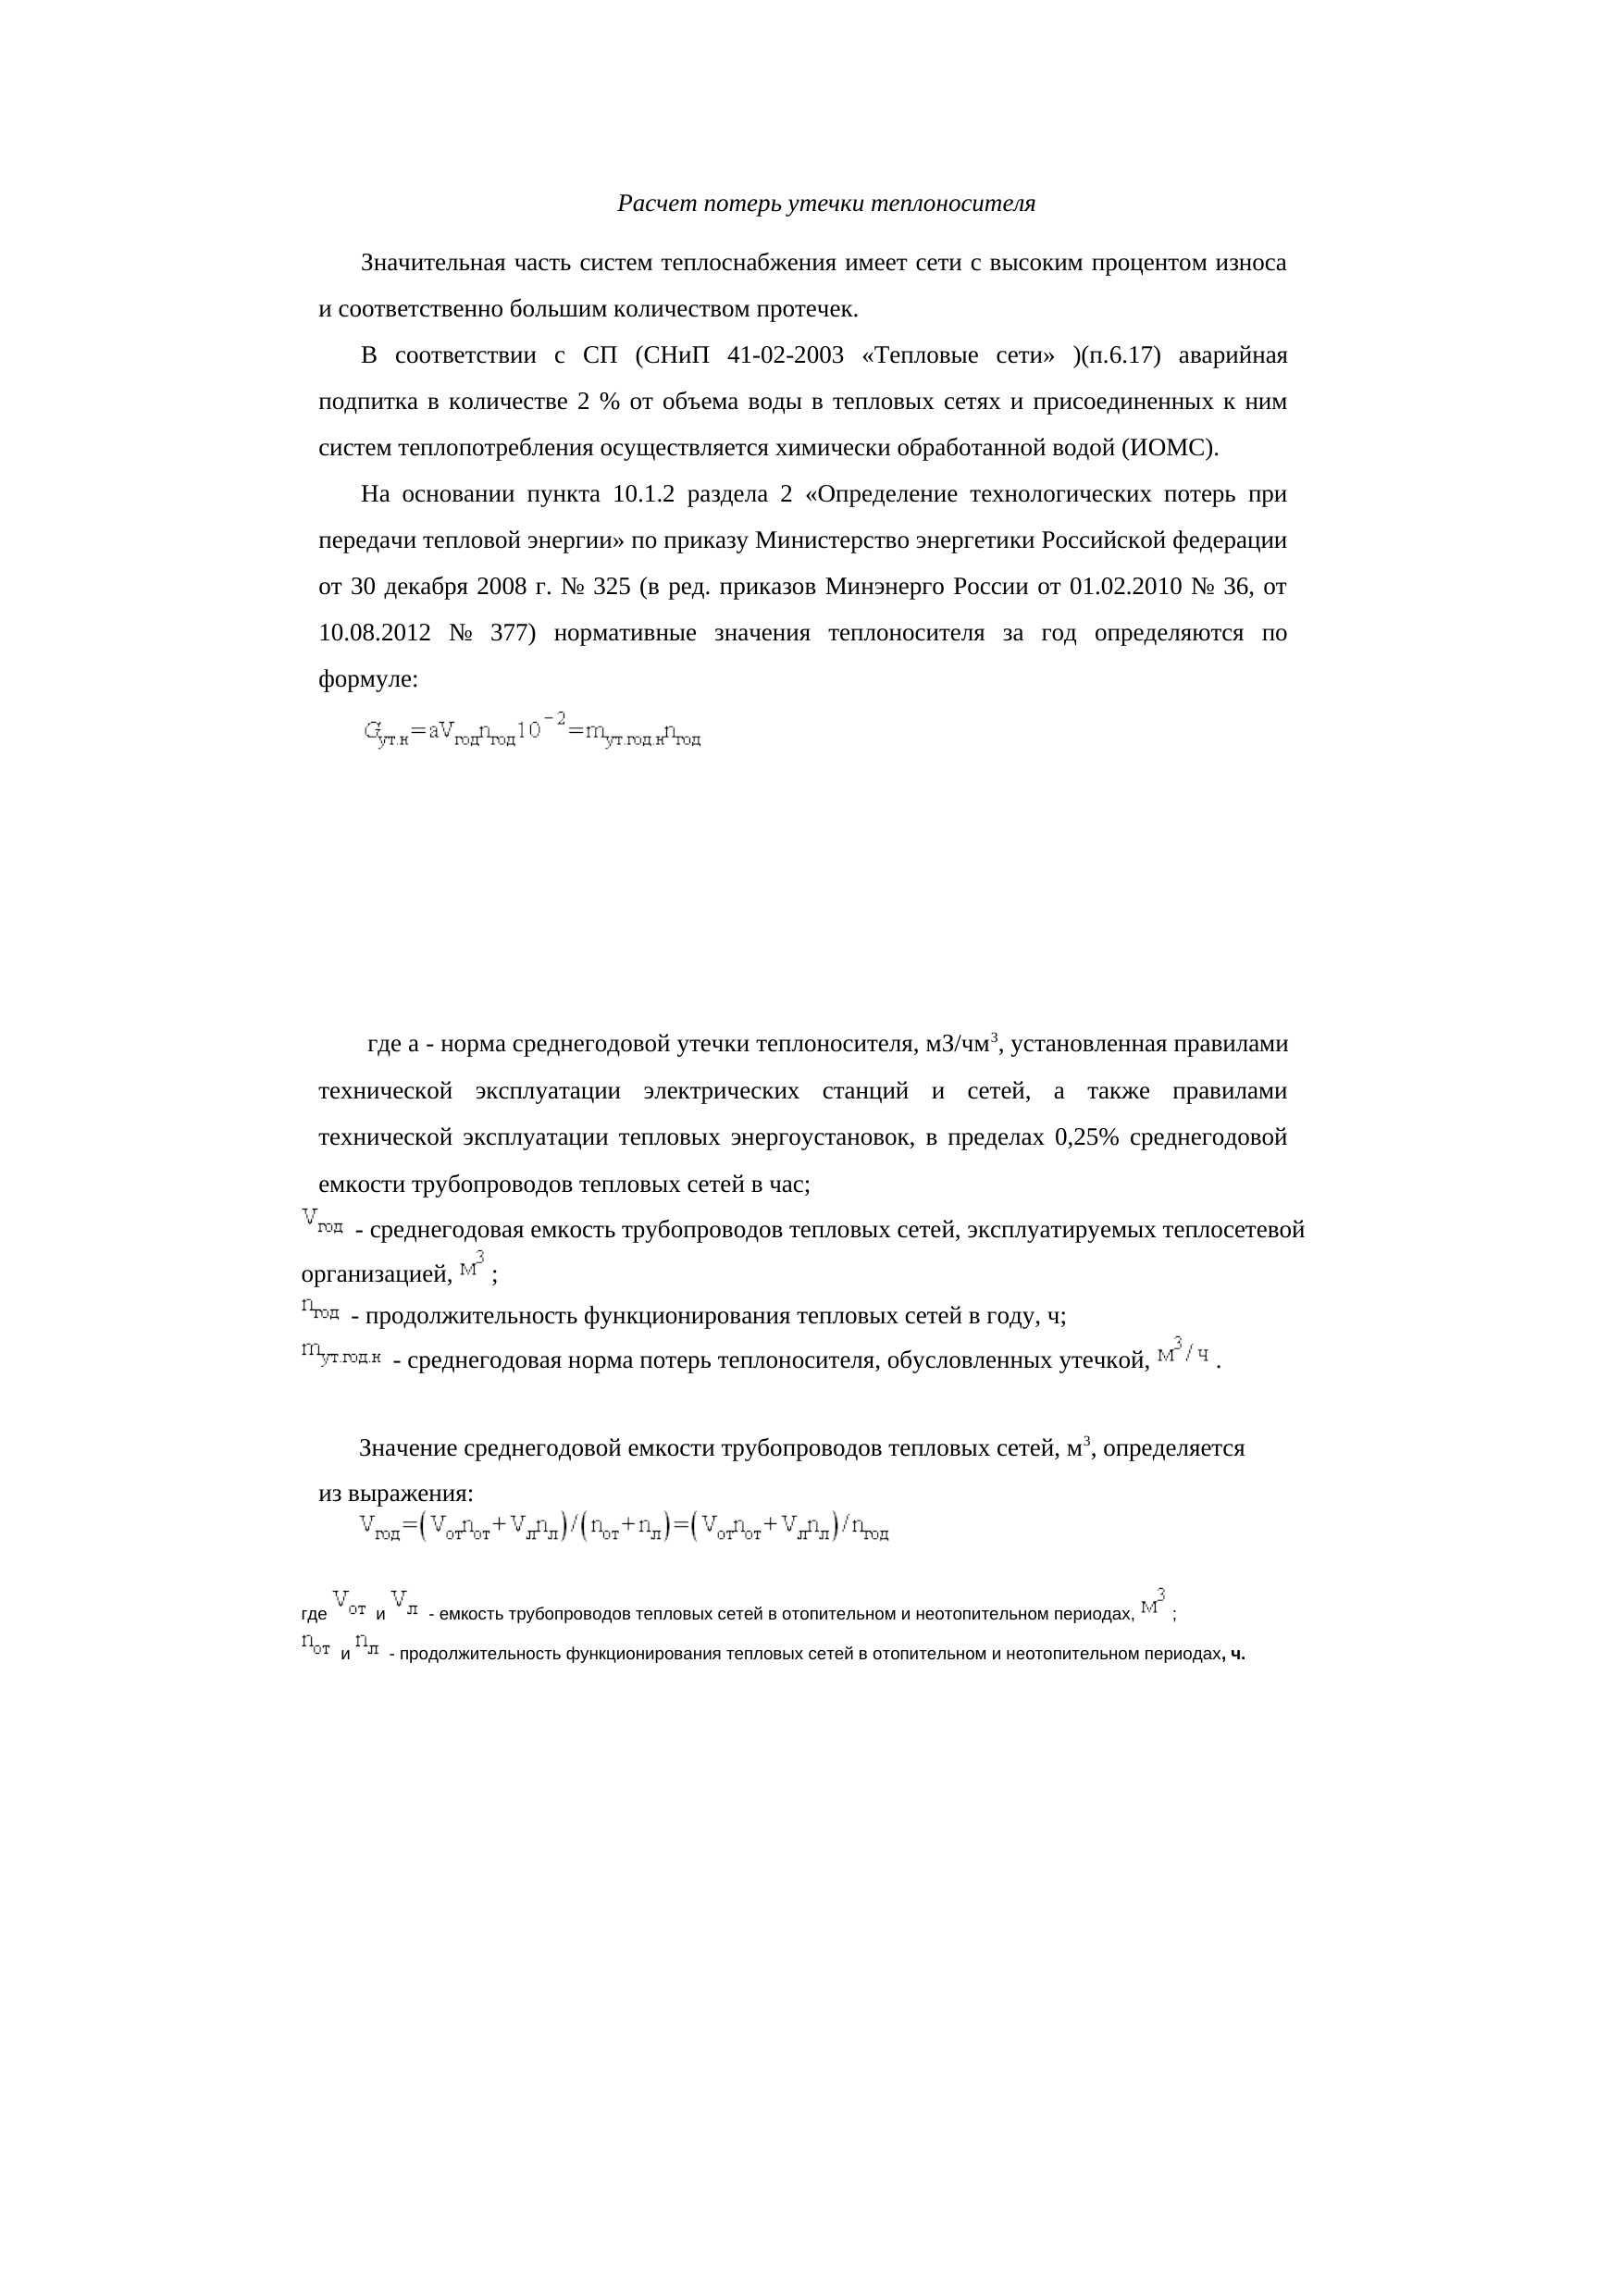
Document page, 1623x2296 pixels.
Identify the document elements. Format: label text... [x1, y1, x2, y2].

text Расчет потерь утечки теплоносителя [617, 192, 1321, 217]
picture [331, 1583, 372, 1620]
picture [459, 1243, 491, 1283]
picture [390, 1583, 424, 1620]
picture [301, 1332, 387, 1369]
picture [1158, 1329, 1216, 1369]
picture [358, 1510, 895, 1547]
text и - продолжительность функционирования тепловых сетей в отопительном и неотопительном периодах, ч. [301, 1623, 1321, 1663]
picture [301, 1287, 345, 1324]
picture [301, 1201, 349, 1238]
text На основании пункта 10.1.2 раздела 2 «Определение технологических потерь при передачи тепловой энергии» по приказу Министерство энергетики Российской федерации от 30 декабря 2008 г. № 325 (в ред. приказов Минэнерго России от 01.02.2010 № 36, от 10.08.2012 № 377) нормативные значения теплоносителя за год определяются по формуле: [318, 465, 1289, 696]
text - продолжительность функционирования тепловых сетей в году, ч; [301, 1287, 1321, 1329]
text В соответствии с СП (СНиП 41-02-2003 «Тепловые сети» )(п.6.17) аварийная подпитка в количестве 2 % от объема воды в тепловых сетях и присоединенных к ним систем теплопотребления осуществляется химически обработанной водой (ИОМС). [318, 326, 1289, 465]
picture [301, 1623, 336, 1660]
text - среднегодовая норма потерь теплоносителя, обусловленных утечкой, . [301, 1329, 1321, 1373]
text где а - норма среднегодовой утечки теплоносителя, мЗ/чм3, установленная правилами технической эксплуатации электрических станций и сетей, а также правилами технической эксплуатации тепловых энергоустановок, в пределах 0,25% среднегодовой емкости трубопроводов тепловых сетей в час; [318, 1014, 1289, 1201]
picture [1140, 1581, 1172, 1620]
text Значение среднегодовой емкости трубопроводов тепловых сетей, м3, определяется из выражения: [318, 1420, 1271, 1510]
text где и - емкость трубопроводов тепловых сетей в отопительном и неотопительном периодах, ; [301, 1581, 1321, 1623]
picture [361, 701, 712, 752]
text Значительная часть систем теплоснабжения имеет сети с высоким процентом износа и соответственно большим количеством протечек. [318, 233, 1289, 326]
text - среднегодовая емкость трубопроводов тепловых сетей, эксплуатируемых теплосетевой организацией, ; [301, 1201, 1321, 1287]
picture [354, 1623, 385, 1660]
